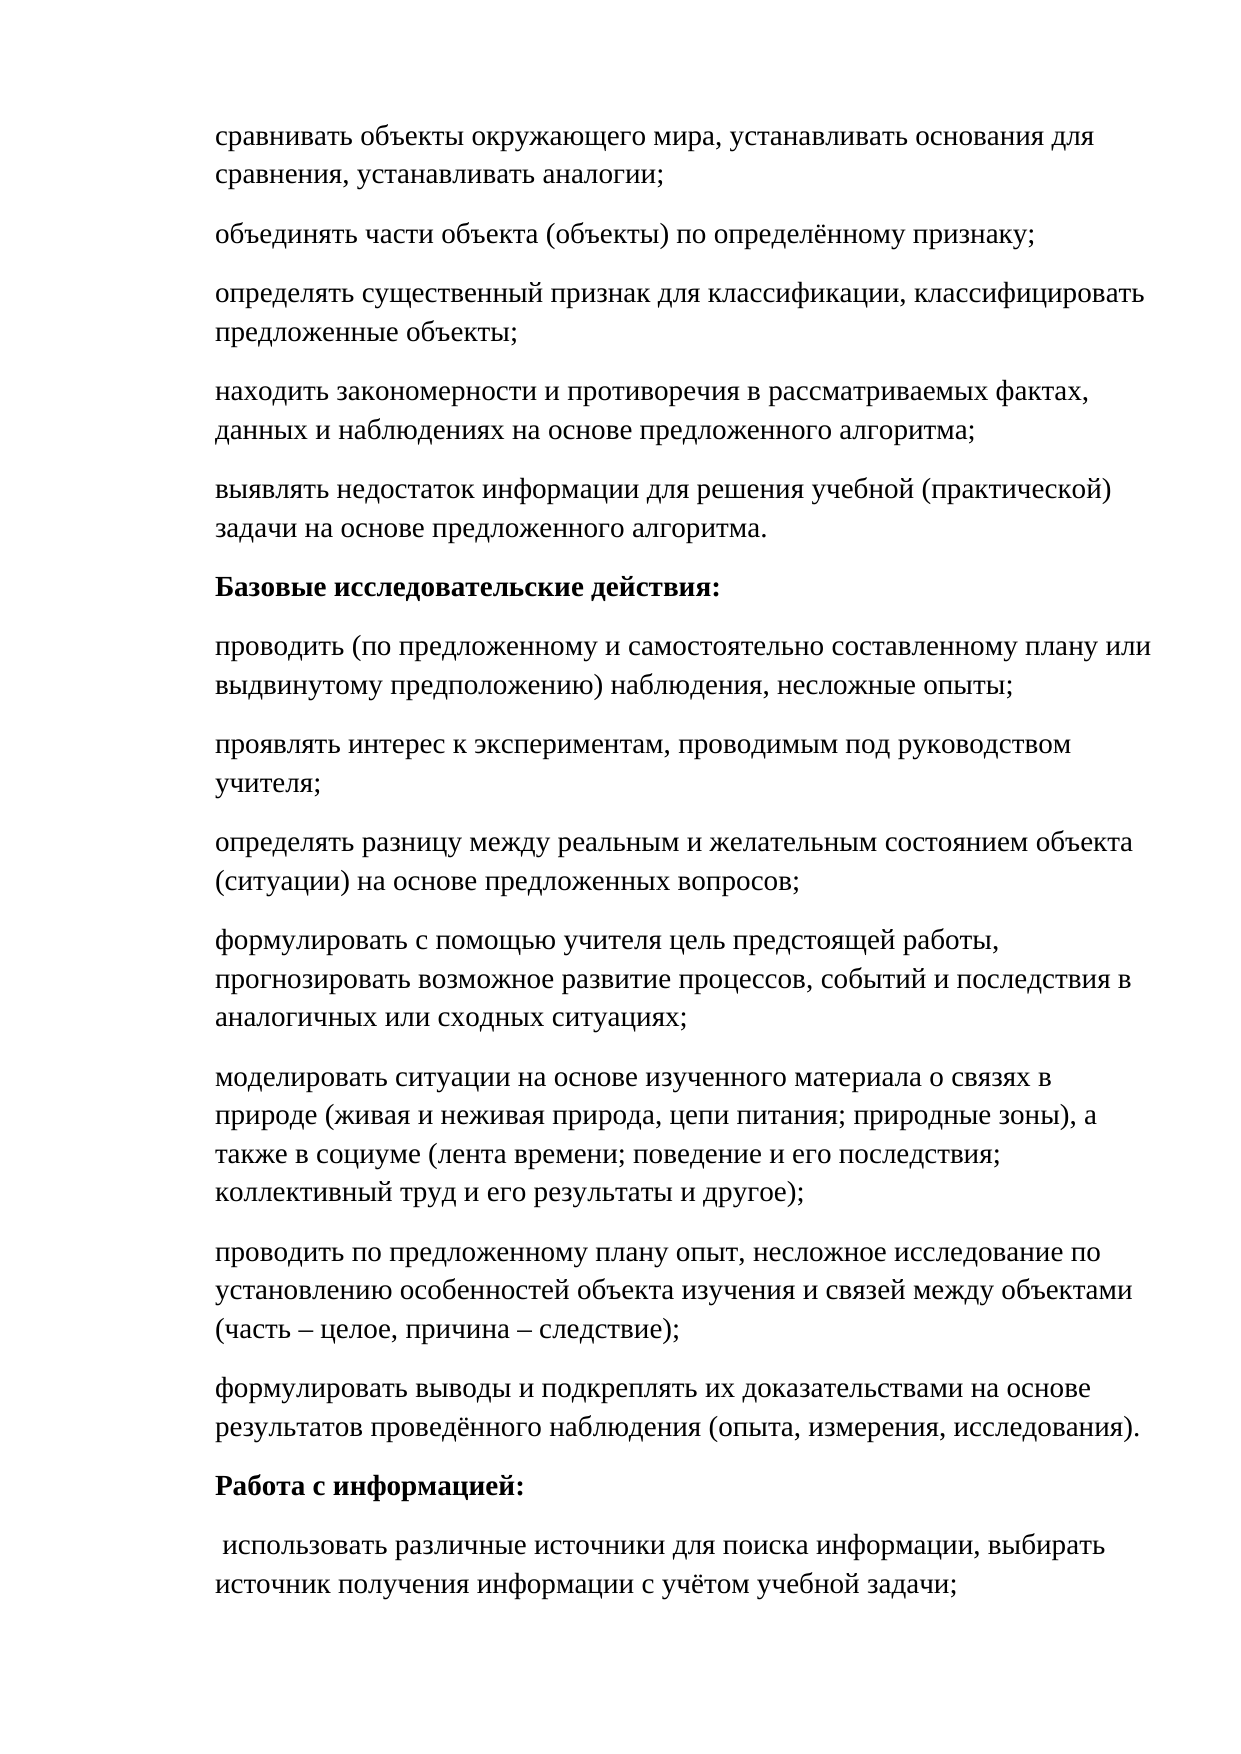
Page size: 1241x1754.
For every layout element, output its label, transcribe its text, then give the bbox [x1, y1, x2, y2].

text сравнивать объекты окружающего мира, устанавливать основания для сравнения, устанавливать аналогии; [215, 118, 1152, 190]
text определять разницу между реальным и желательным состоянием объекта (ситуации) на основе предложенных вопросов; [215, 824, 1152, 896]
text проводить по предложенному плану опыт, несложное исследование по установлению особенностей объекта изучения и связей между объектами (часть ‒ целое, причина ‒ следствие); [215, 1234, 1152, 1344]
text использовать различные источники для поиска информации, выбирать источник получения информации с учётом учебной задачи; [215, 1527, 1152, 1599]
text Работа с информацией: [215, 1468, 1152, 1502]
text объединять части объекта (объекты) по определённому признаку; [215, 216, 1152, 249]
text Базовые исследовательские действия: [215, 569, 1152, 603]
text выявлять недостаток информации для решения учебной (практической) задачи на основе предложенного алгоритма. [215, 471, 1152, 543]
text проводить (по предложенному и самостоятельно составленному плану или выдвинутому предположению) наблюдения, несложные опыты; [215, 628, 1152, 701]
text моделировать ситуации на основе изученного материала о связях в природе (живая и неживая природа, цепи питания; природные зоны), а также в социуме (лента времени; поведение и его последствия; коллективный труд и его результаты и другое); [215, 1059, 1152, 1208]
text формулировать выводы и подкреплять их доказательствами на основе результатов проведённого наблюдения (опыта, измерения, исследования). [215, 1370, 1152, 1442]
text находить закономерности и противоречия в рассматриваемых фактах, данных и наблюдениях на основе предложенного алгоритма; [215, 373, 1152, 445]
text формулировать с помощью учителя цель предстоящей работы, прогнозировать возможное развитие процессов, событий и последствия в аналогичных или сходных ситуациях; [215, 922, 1152, 1033]
text определять существенный признак для классификации, классифицировать предложенные объекты; [215, 275, 1152, 347]
text проявлять интерес к экспериментам, проводимым под руководством учителя; [215, 726, 1152, 798]
